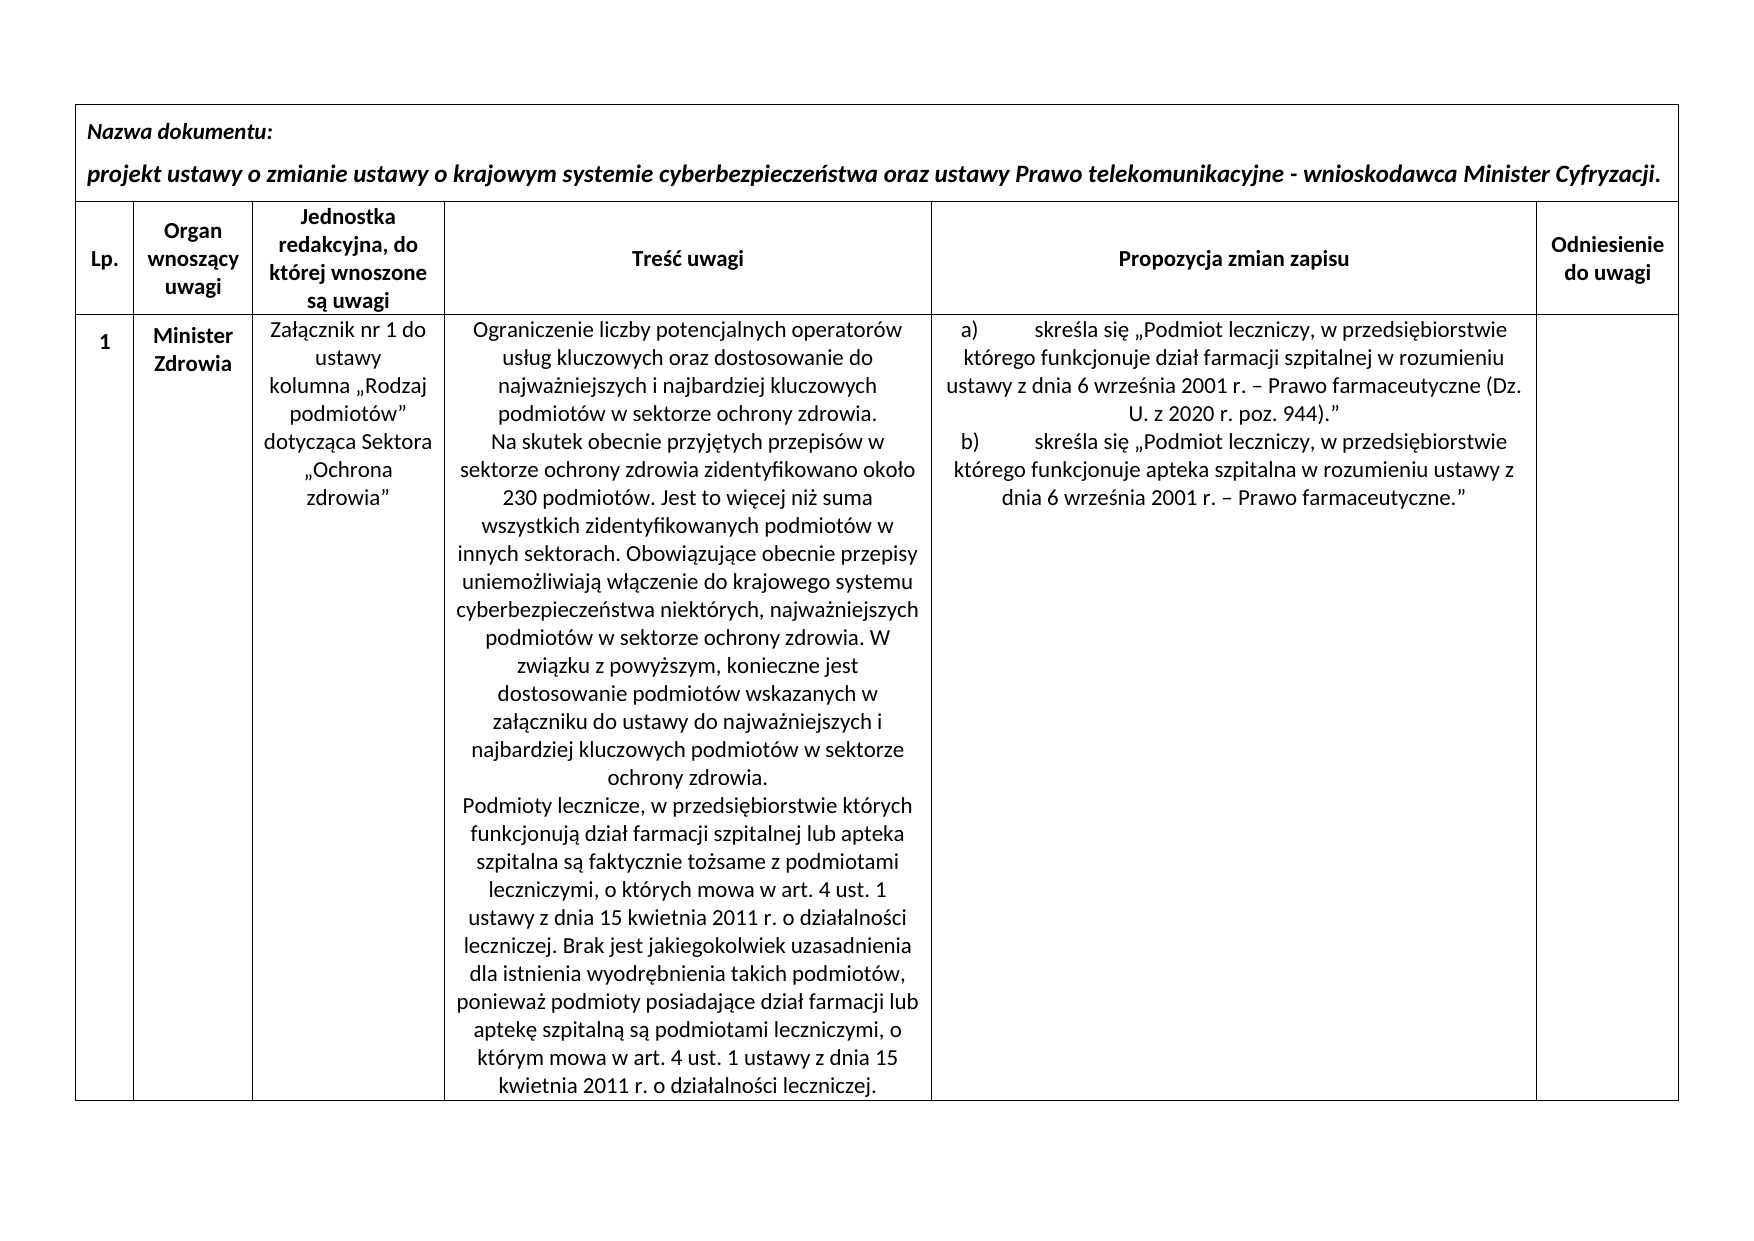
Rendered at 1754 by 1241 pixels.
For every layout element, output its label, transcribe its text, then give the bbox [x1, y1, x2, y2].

table_cell Ograniczenie liczby potencjalnych operatorów usług kluczowych oraz dostosowanie do najważniejszych i najbardziej kluczowych podmiotów w sektorze ochrony zdrowia. Na skutek obecnie przyjętych przepisów w sektorze ochrony zdrowia zidentyfikowano około 230 podmiotów. Jest to więcej niż suma wszystkich zidentyfikowanych podmiotów w innych sektorach. Obowiązujące obecnie przepisy uniemożliwiają włączenie do krajowego systemu cyberbezpieczeństwa niektórych, najważniejszych podmiotów w sektorze ochrony zdrowia. W związku z powyższym, konieczne jest dostosowanie podmiotów wskazanych w załączniku do ustawy do najważniejszych i najbardziej kluczowych podmiotów w sektorze ochrony zdrowia. Podmioty lecznicze, w przedsiębiorstwie których funkcjonują dział farmacji szpitalnej lub apteka szpitalna są faktycznie tożsame z podmiotami leczniczymi, o których mowa w art. 4 ust. 1 ustawy z dnia 15 kwietnia 2011 r. o działalności leczniczej. Brak jest jakiegokolwiek uzasadnienia dla istnienia wyodrębnienia takich podmiotów, ponieważ podmioty posiadające dział farmacji lub aptekę szpitalną są podmiotami leczniczymi, o którym mowa w art. 4 ust. 1 ustawy z dnia 15 kwietnia 2011 r. o działalności leczniczej. [445, 315, 931, 1099]
table_cell a) skreśla się „Podmiot leczniczy, w przedsiębiorstwie którego funkcjonuje dział farmacji szpitalnej w rozumieniu ustawy z dnia 6 września 2001 r. – Prawo farmaceutyczne (Dz. U. z 2020 r. poz. 944).” b) skreśla się „Podmiot leczniczy, w przedsiębiorstwie którego funkcjonuje apteka szpitalna w rozumieniu ustawy z dnia 6 września 2001 r. – Prawo farmaceutyczne.” [932, 315, 1536, 1099]
table_cell Propozycja zmian zapisu [932, 202, 1536, 314]
table_cell [1537, 315, 1678, 1099]
table_header Nazwa dokumentu: projekt ustawy o zmianie ustawy o krajowym systemie cyberbezpieczeństwa oraz ustawy Prawo telekomunikacyjne - wnioskodawca Minister Cyfryzacji. [76, 105, 1678, 201]
table_cell Załącznik nr 1 do ustawy kolumna „Rodzaj podmiotów” dotycząca Sektora „Ochrona zdrowia” [253, 315, 444, 1099]
table_cell Jednostka redakcyjna, do której wnoszone są uwagi [253, 202, 444, 314]
table_cell Minister Zdrowia [134, 315, 252, 1099]
table_cell Organ wnoszący uwagi [134, 202, 252, 314]
table_cell Treść uwagi [445, 202, 931, 314]
table_cell 1 [76, 315, 133, 1099]
table_cell Lp. [76, 202, 133, 314]
table_cell Odniesienie do uwagi [1537, 202, 1678, 314]
